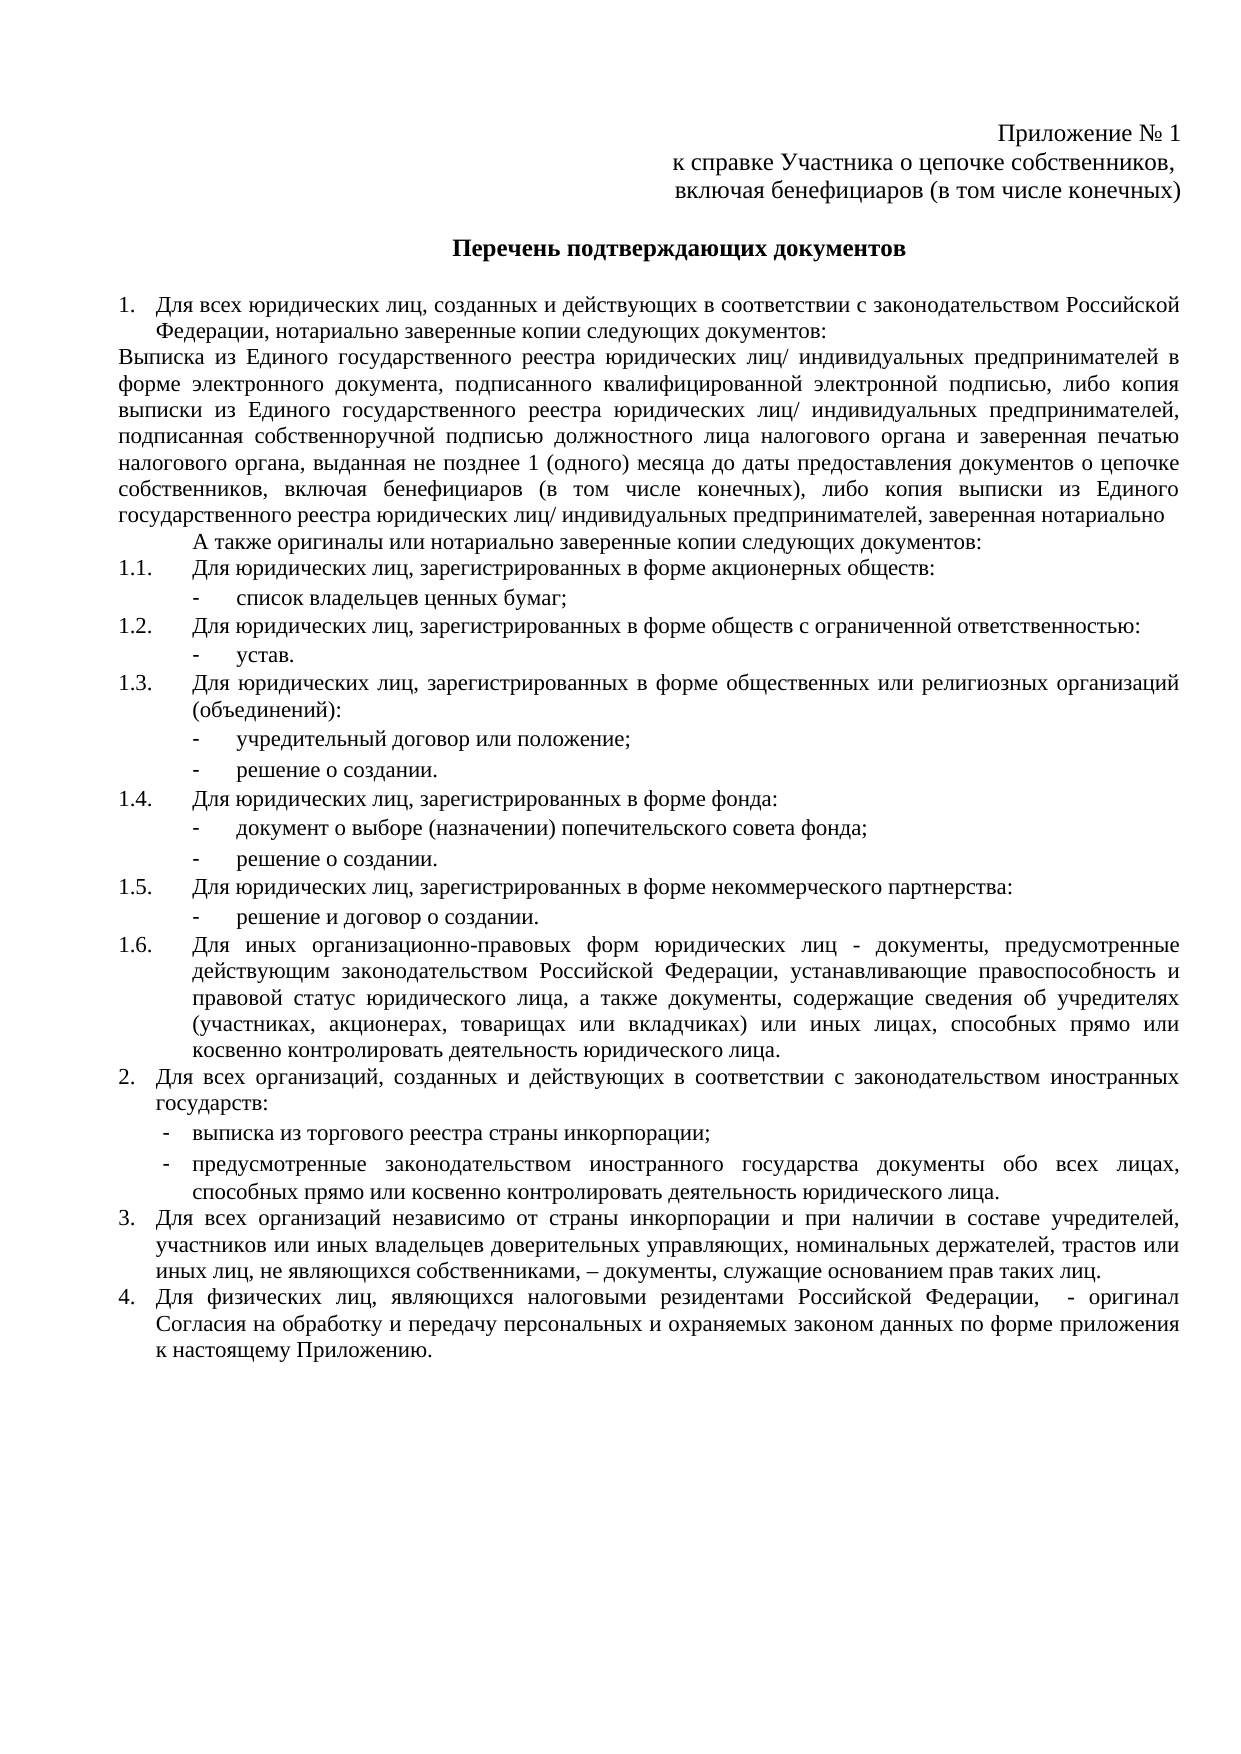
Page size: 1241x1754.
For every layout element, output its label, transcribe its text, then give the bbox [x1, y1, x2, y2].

list выписка из торгового реестра страны инкорпорации; [162, 1116, 1181, 1147]
list решение о создании. [192, 842, 1181, 873]
text Выписка из Единого государственного реестра юридических лиц/ индивидуальных предпринимателей в форме электронного документа, подписанного квалифицированной электронной подписью, либо копия выписки из Единого государственного реестра юридических лиц/ индивидуальных предпринимателей, подписанная собственноручной подписью должностного лица налогового органа и заверенная печатью налогового органа, выданная не позднее 1 (одного) месяца до даты предоставления документов о цепочке собственников, включая бенефициаров (в том числе конечных), либо копия выписки из Единого государственного реестра юридических лиц/ индивидуальных предпринимателей, заверенная нотариально [118, 343, 1181, 528]
list решение о создании. [192, 753, 1181, 784]
list Для иных организационно-правовых форм юридических лиц - документы, предусмотренные действующим законодательством Российской Федерации, устанавливающие правоспособность и правовой статус юридического лица, а также документы, содержащие сведения об учредителях (участниках, акционерах, товарищах или вкладчиках) или иных лицах, способных прямо или косвенно контролировать деятельность юридического лица. [118, 931, 1181, 1063]
list список владельцев ценных бумаг; [192, 581, 1181, 612]
list Для юридических лиц, зарегистрированных в форме некоммерческого партнерства: [118, 873, 1181, 900]
text Приложение № 1 к справке Участника о цепочке собственников, включая бенефициаров (в том числе конечных) [118, 118, 1181, 204]
text Перечень подтверждающих документов [118, 233, 1181, 262]
list Для всех организаций, созданных и действующих в соответствии с законодательством иностранных государств: [118, 1063, 1181, 1116]
text А также оригиналы или нотариально заверенные копии следующих документов: [192, 528, 1181, 554]
list решение и договор о создании. [192, 900, 1181, 931]
list учредительный договор или положение; [192, 722, 1181, 753]
list документ о выборе (назначении) попечительского совета фонда; [192, 811, 1181, 842]
list устав. [192, 638, 1181, 669]
list Для всех организаций независимо от страны инкорпорации и при наличии в составе учредителей, участников или иных владельцев доверительных управляющих, номинальных держателей, трастов или иных лиц, не являющихся собственниками, – документы, служащие основанием прав таких лиц. [118, 1204, 1181, 1283]
list Для юридических лиц, зарегистрированных в форме акционерных обществ: [118, 554, 1181, 581]
list Для юридических лиц, зарегистрированных в форме обществ с ограниченной ответственностью: [118, 612, 1181, 638]
list Для юридических лиц, зарегистрированных в форме фонда: [118, 784, 1181, 811]
list Для юридических лиц, зарегистрированных в форме общественных или религиозных организаций (объединений): [118, 669, 1181, 722]
list Для физических лиц, являющихся налоговыми резидентами Российской Федерации, - оригинал Согласия на обработку и передачу персональных и охраняемых законом данных по форме приложения к настоящему Приложению. [118, 1283, 1181, 1362]
list Для всех юридических лиц, созданных и действующих в соответствии с законодательством Российской Федерации, нотариально заверенные копии следующих документов: [118, 291, 1181, 343]
list предусмотренные законодательством иностранного государства документы обо всех лицах, способных прямо или косвенно контролировать деятельность юридического лица. [162, 1147, 1181, 1204]
